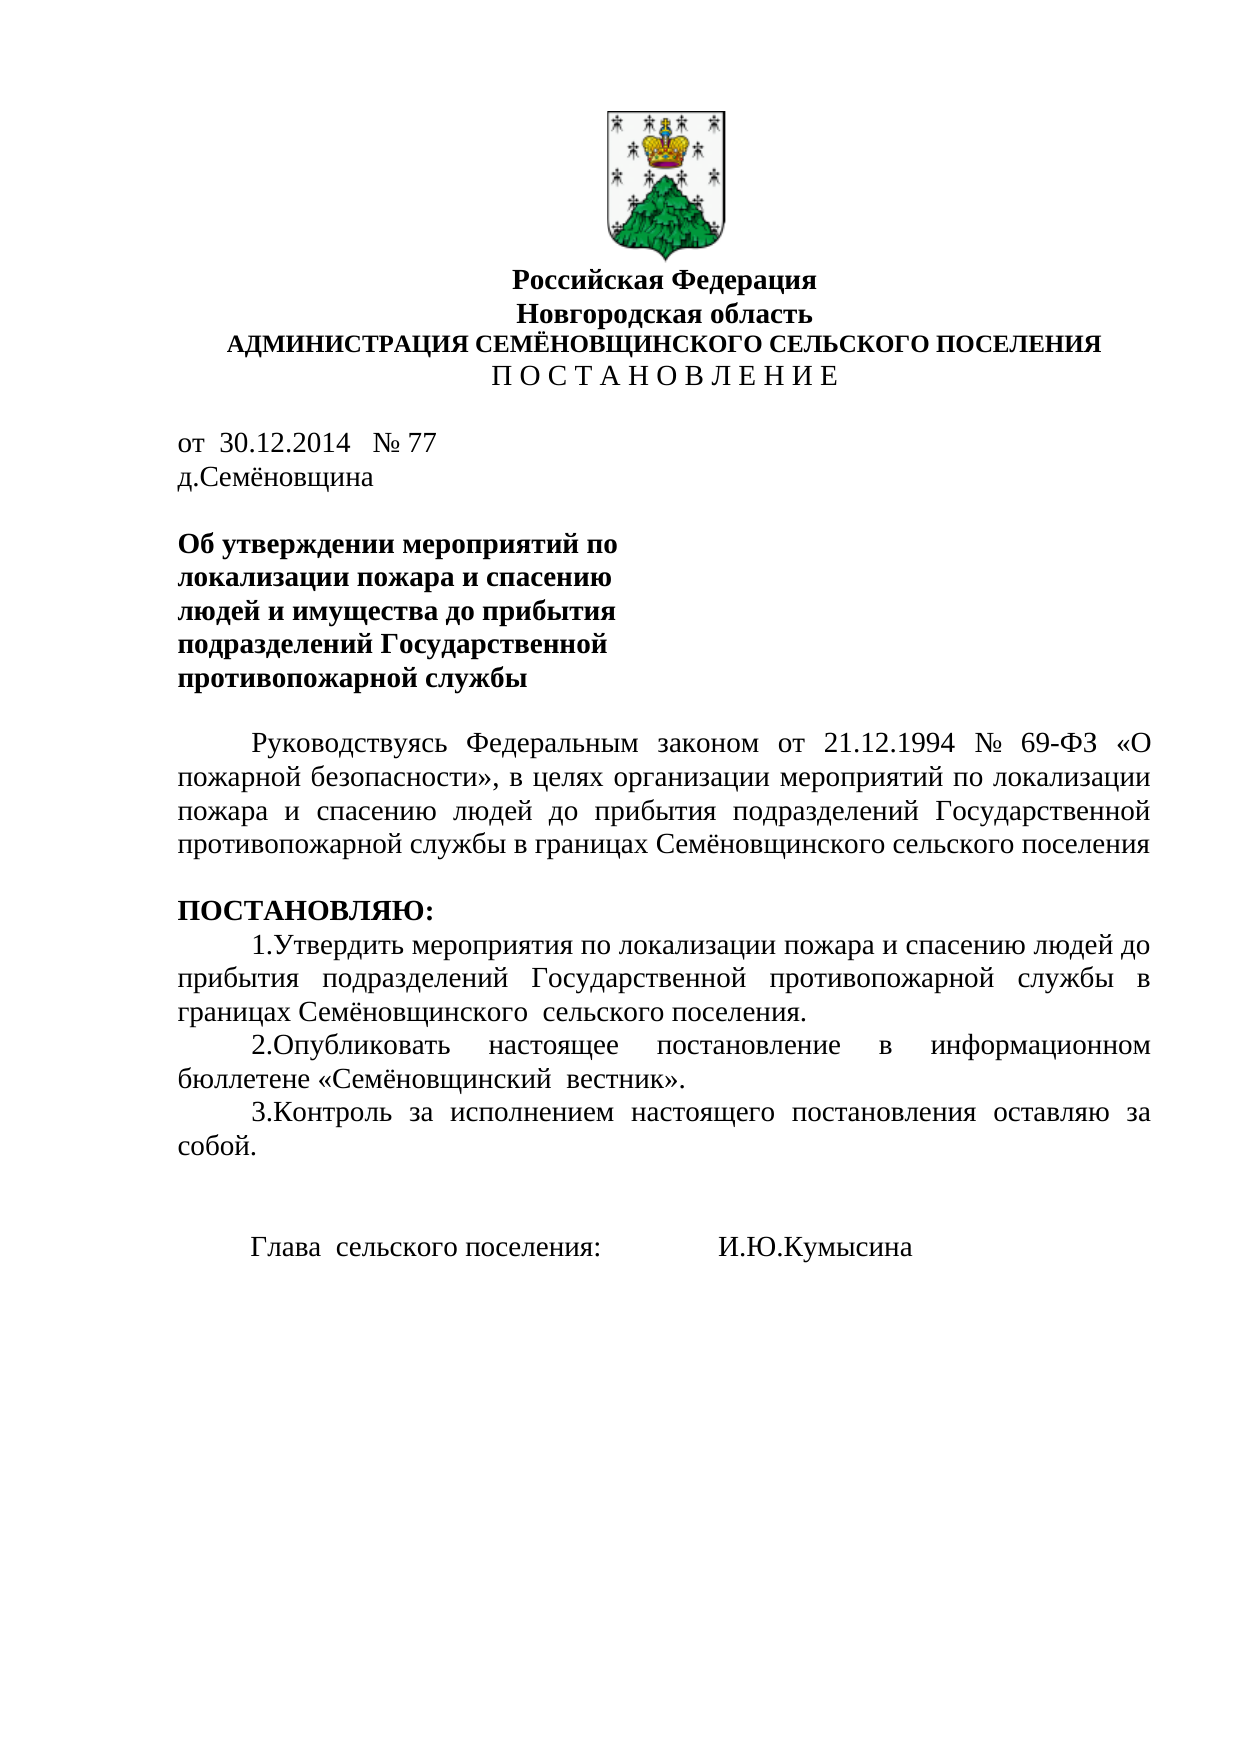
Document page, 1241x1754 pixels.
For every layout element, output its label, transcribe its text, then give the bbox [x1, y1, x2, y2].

text Новгородская область [177, 296, 1152, 329]
text Об утверждении мероприятий по [177, 526, 1152, 559]
text Руководствуясь Федеральным законом от 21.12.1994 № 69-ФЗ «О пожарной безопасности», в целях организации мероприятий по локализации пожара и спасению людей до прибытия подразделений Государственной противопожарной службы в границах Семёновщинского сельского поселения [177, 726, 1152, 860]
text от 30.12.2014 № 77 [177, 425, 1152, 459]
text д.Семёновщина [177, 459, 1152, 492]
text Российская Федерация [177, 118, 1152, 296]
text 1.Утвердить мероприятия по локализации пожара и спасению людей до прибытия подразделений Государственной противопожарной службы в границах Семёновщинского сельского поселения. [177, 927, 1152, 1027]
text Глава сельского поселения: И.Ю.Кумысина [177, 1229, 1152, 1262]
text противопожарной службы [177, 660, 1152, 693]
text локализации пожара и спасению [177, 559, 1152, 593]
text подразделений Государственной [177, 626, 1152, 660]
text 3.Контроль за исполнением настоящего постановления оставляю за собой. [177, 1094, 1152, 1162]
text П О С Т А Н О В Л Е Н И Е [177, 358, 1152, 392]
text ПОСТАНОВЛЯЮ: [177, 893, 1152, 927]
text людей и имущества до прибытия [177, 593, 1152, 626]
text АДМИНИСТРАЦИЯ СЕМЁНОВЩИНСКОГО СЕЛЬСКОГО ПОСЕЛЕНИЯ [177, 329, 1152, 358]
text 2.Опубликовать настоящее постановление в информационном бюллетене «Семёновщинский вестник». [177, 1027, 1152, 1094]
